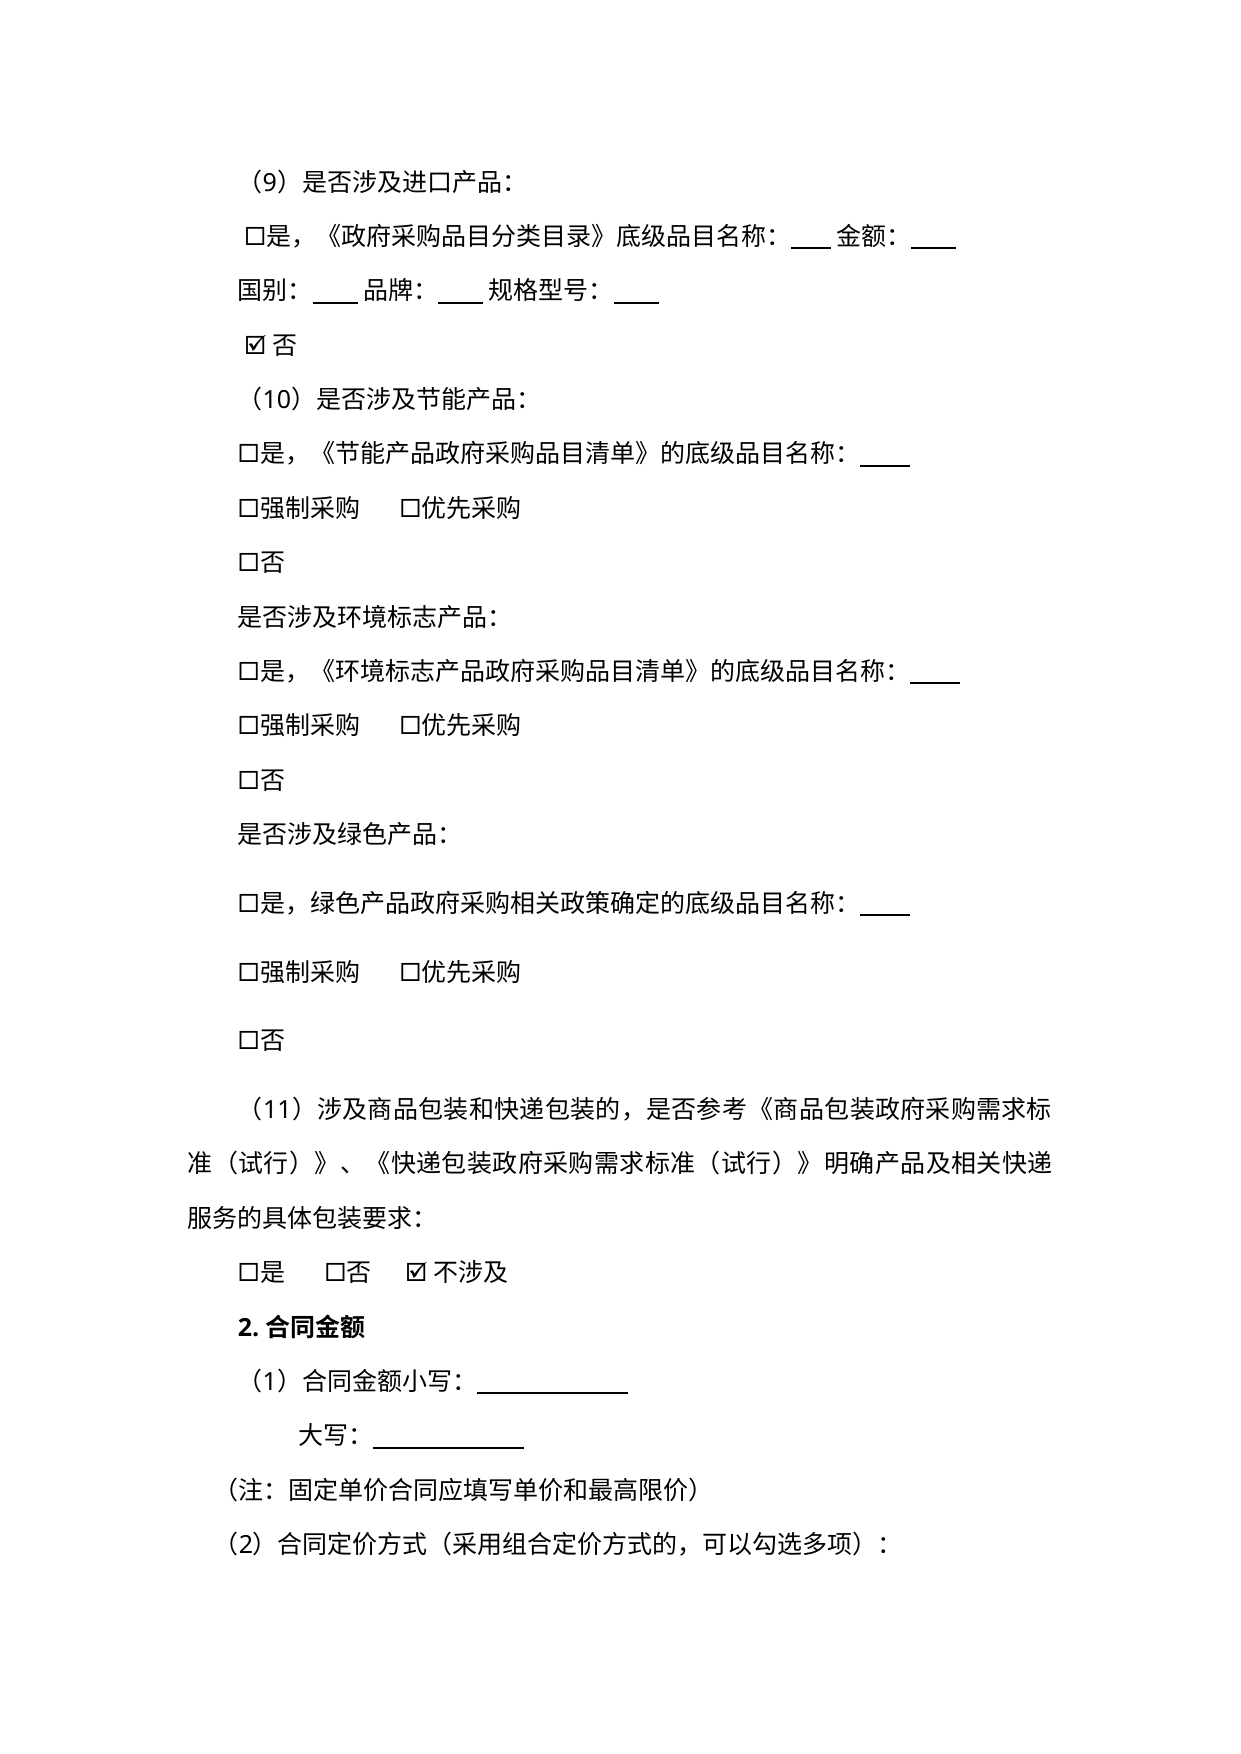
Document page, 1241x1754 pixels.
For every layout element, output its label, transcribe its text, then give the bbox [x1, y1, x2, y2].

text 否 [187, 325, 1053, 361]
list 是，《节能产品政府采购品目清单》的底级品目名称： [187, 434, 1053, 470]
list （11）涉及商品包装和快递包装的，是否参考《商品包装政府采购需求标准（试行）》、《快递包装政府采购需求标准（试行）》明确产品及相关快递服务的具体包装要求： [187, 1089, 1053, 1234]
list 否 [187, 543, 1053, 579]
list （2）合同定价方式（采用组合定价方式的，可以勾选多项）： [187, 1524, 1053, 1561]
list 强制采购 优先采购 [187, 706, 1053, 742]
text （注：固定单价合同应填写单价和最高限价） [187, 1470, 1053, 1506]
text 否 [187, 1006, 1053, 1071]
list 是 否 不涉及 [187, 1253, 1053, 1289]
list （9）是否涉及进口产品： [187, 162, 1053, 198]
text 大写： [187, 1416, 1053, 1452]
list 是，《政府采购品目分类目录》底级品目名称： 金额： [187, 216, 1053, 253]
list 强制采购 优先采购 [187, 488, 1053, 524]
list 是，《环境标志产品政府采购品目清单》的底级品目名称： [187, 651, 1053, 688]
list 否 [187, 760, 1053, 796]
text 是，绿色产品政府采购相关政策确定的底级品目名称： [187, 869, 1053, 934]
list 是否涉及绿色产品： [187, 814, 1053, 851]
list 合同金额 [187, 1307, 1053, 1343]
text （10）是否涉及节能产品： [187, 379, 1053, 416]
text （1）合同金额小写： [187, 1361, 1053, 1398]
list 国别： 品牌： 规格型号： [187, 271, 1053, 307]
list 强制采购 优先采购 [187, 952, 1053, 988]
list 是否涉及环境标志产品： [187, 597, 1053, 633]
